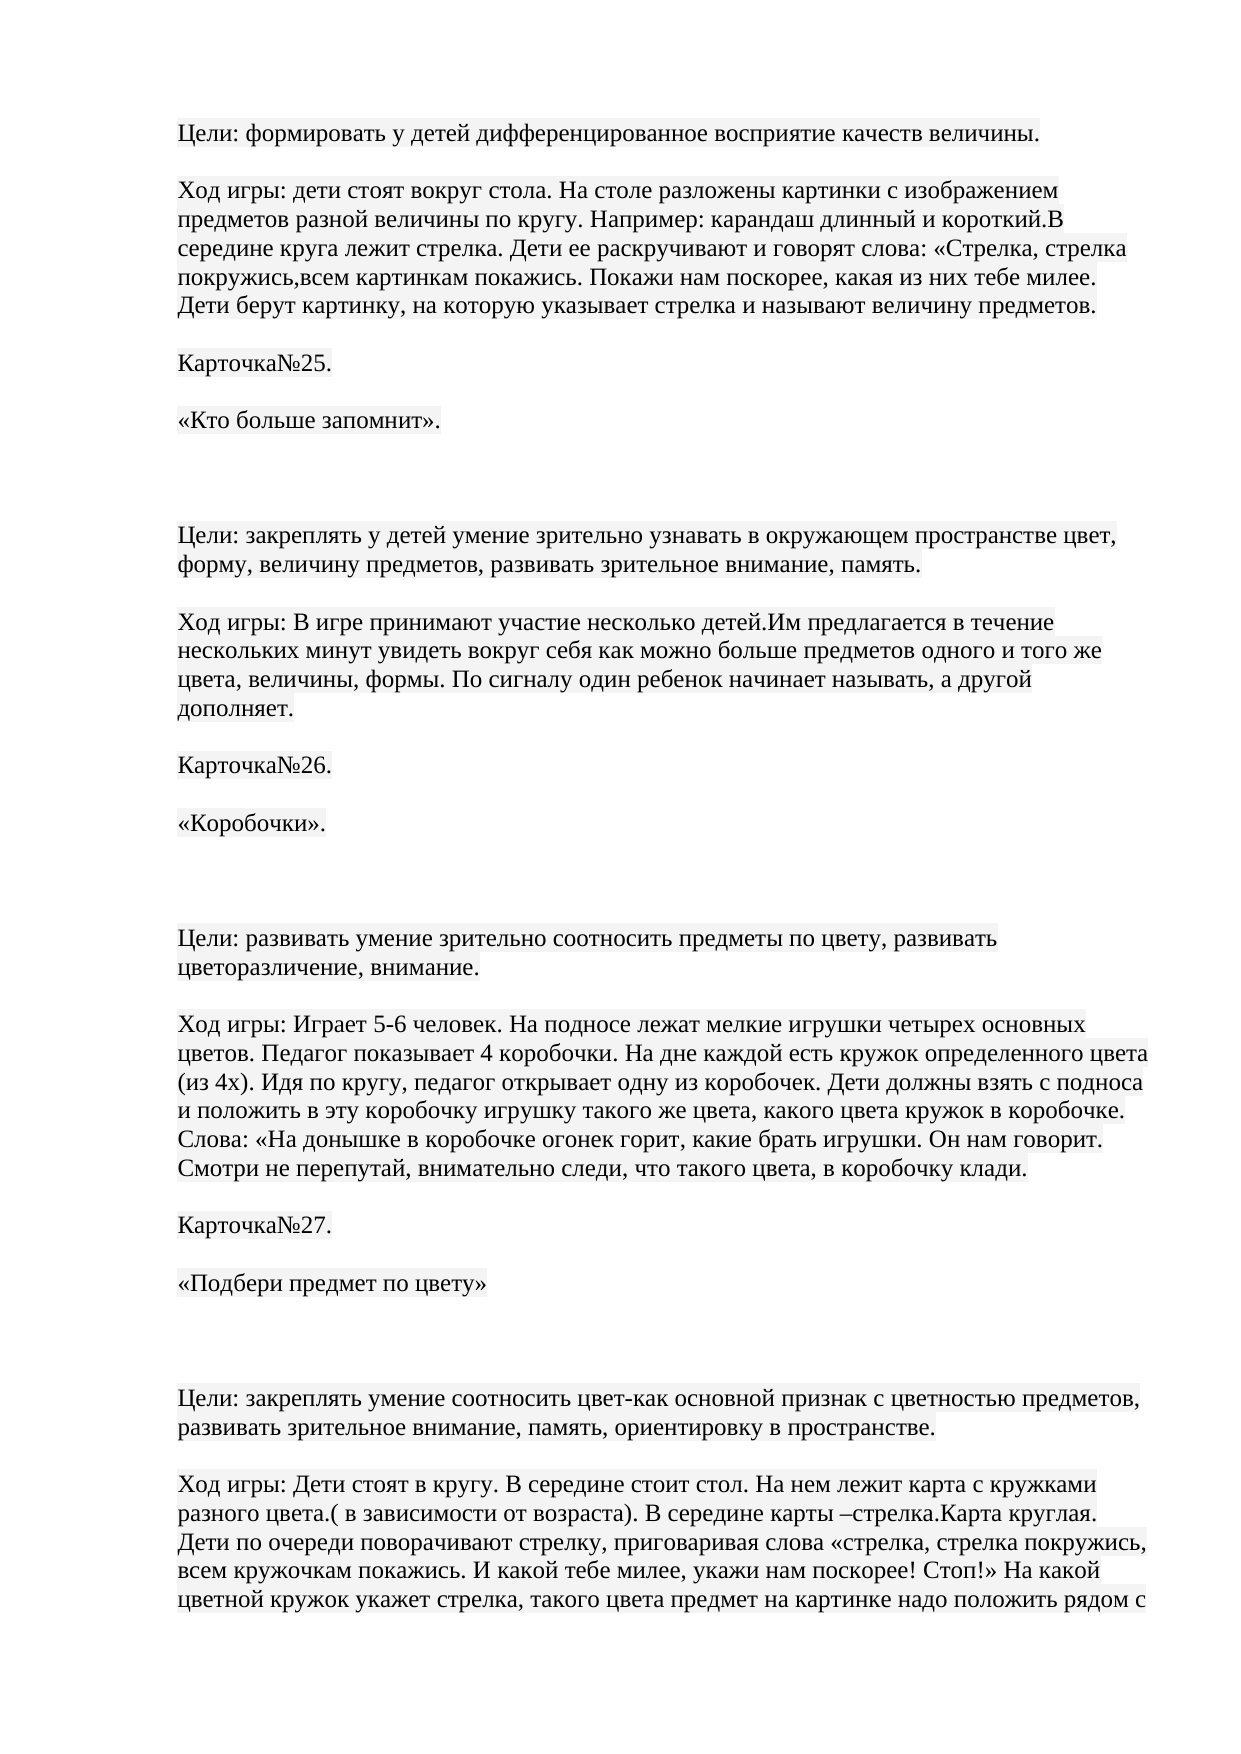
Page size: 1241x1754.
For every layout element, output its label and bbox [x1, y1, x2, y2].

text [177, 118, 1152, 1613]
